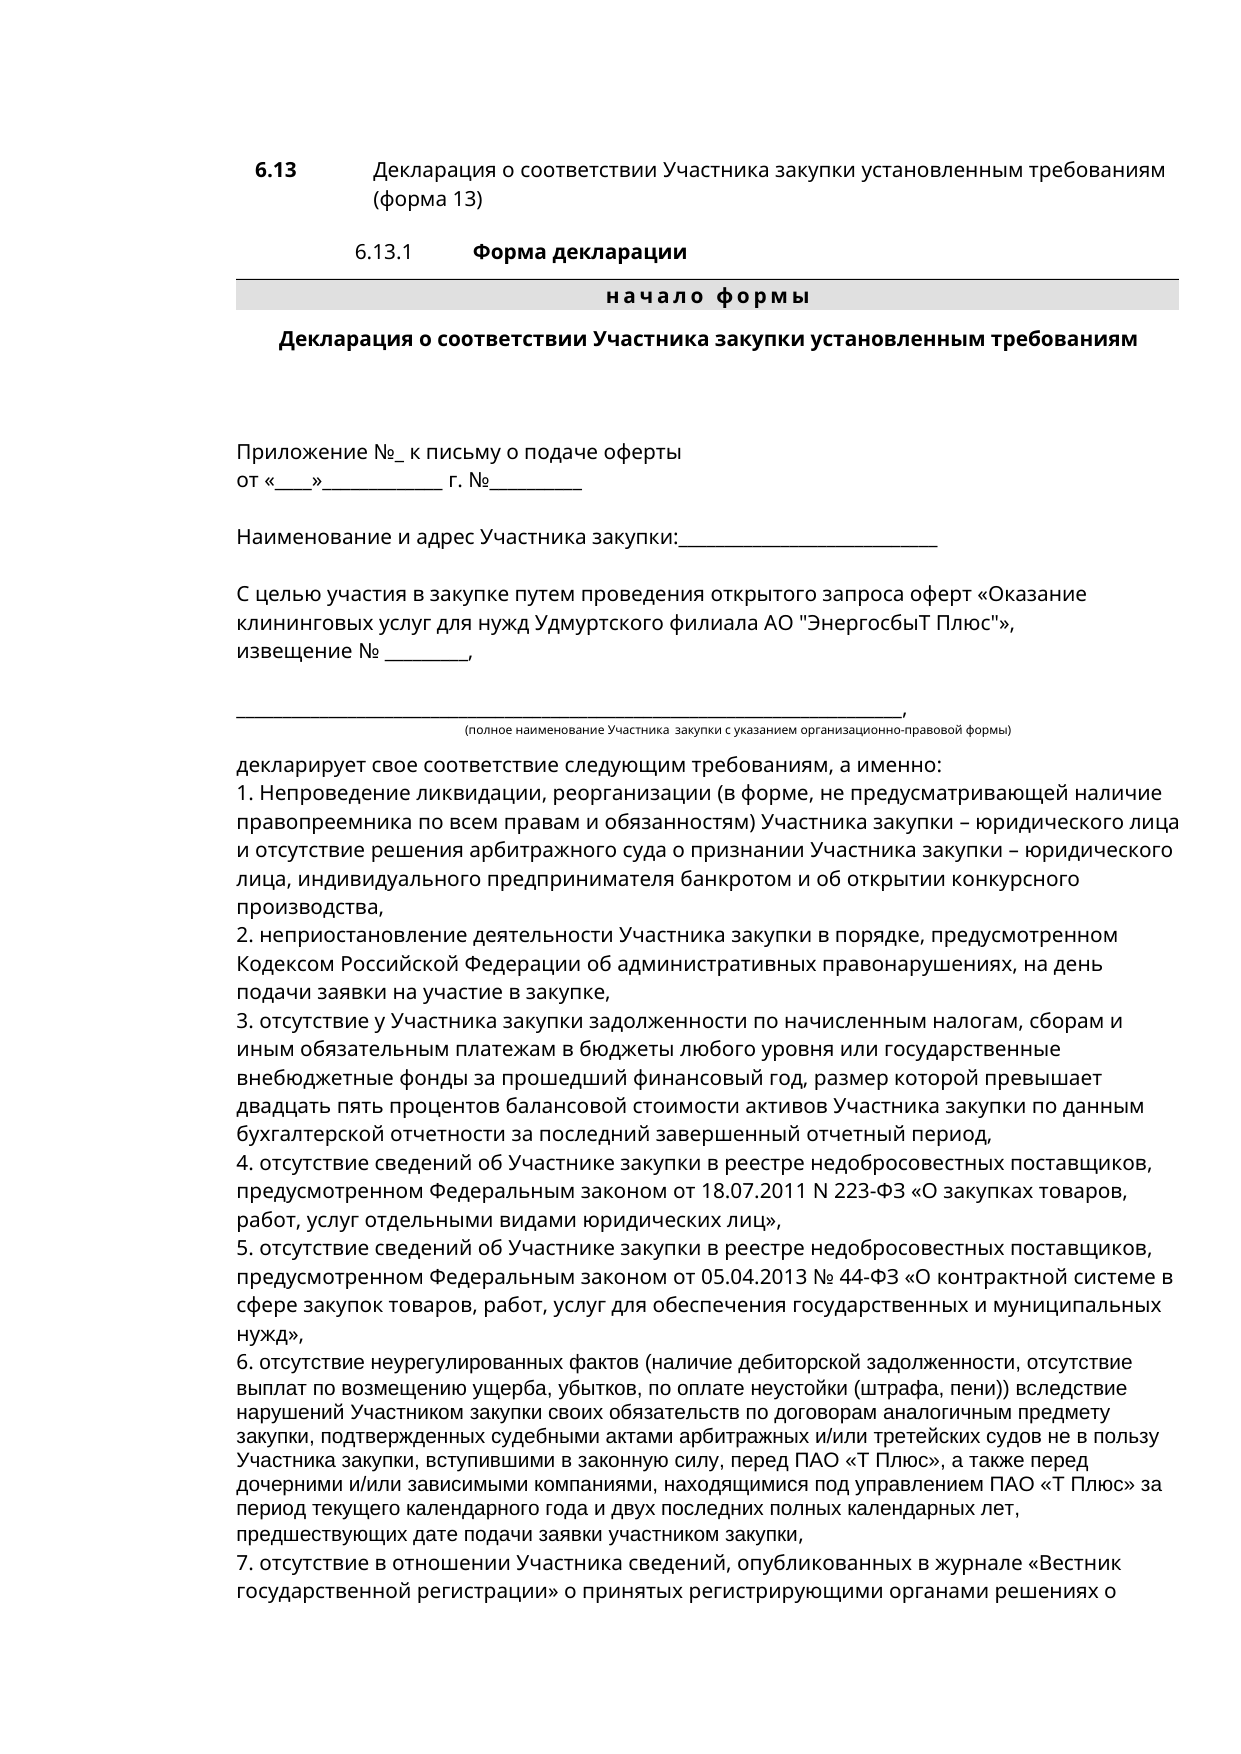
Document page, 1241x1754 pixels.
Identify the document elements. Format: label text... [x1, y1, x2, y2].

text Приложение №_ к письму о подаче оферты от «____»_____________ г. №__________ [236, 437, 1181, 494]
text ________________________________________________________________________, [236, 693, 1181, 721]
text Наименование и адрес Участника закупки:____________________________ [236, 522, 1181, 551]
text (полное наименование Участника закупки с указанием организационно-правовой формы) [236, 721, 1181, 750]
text 6. отсутствие неурегулированных фактов (наличие дебиторской задолженности, отсутствие выплат по возмещению ущерба, убытков, по оплате неустойки (штрафа, пени)) вследствие нарушений Участником закупки своих обязательств по договорам аналогичным предмету закупки, подтвержденных судебными актами арбитражных и/или третейских судов не в пользу Участника закупки, вступившими в законную силу, перед ПАО «Т Плюс», а также перед дочерними и/или зависимыми компаниями, находящимися под управлением ПАО «Т Плюс» за период текущего календарного года и двух последних полных календарных лет, предшествующих дате подачи заявки участником закупки, [236, 1347, 1181, 1548]
text 3. отсутствие у Участника закупки задолженности по начисленным налогам, сборам и иным обязательным платежам в бюджеты любого уровня или государственные внебюджетные фонды за прошедший финансовый год, размер которой превышает двадцать пять процентов балансовой стоимости активов Участника закупки по данным бухгалтерской отчетности за последний завершенный отчетный период, [236, 1006, 1181, 1148]
text С целью участия в закупке путем проведения открытого запроса оферт «Оказание клининговых услуг для нужд Удмуртского филиала АО "ЭнергосбыТ Плюс"», [236, 579, 1181, 636]
subtitle Декларация о соответствии Участника закупки установленным требованиям (форма 13) [255, 156, 1181, 212]
text 1. Непроведение ликвидации, реорганизации (в форме, не предусматривающей наличие правопреемника по всем правам и обязанностям) Участника закупки – юридического лица и отсутствие решения арбитражного суда о признании Участника закупки – юридического лица, индивидуального предпринимателя банкротом и об открытии конкурсного производства, [236, 778, 1181, 921]
text Декларация о соответствии Участника закупки установленным требованиям [236, 324, 1181, 353]
text 2. неприостановление деятельности Участника закупки в порядке, предусмотренном Кодексом Российской Федерации об административных правонарушениях, на день подачи заявки на участие в закупке, [236, 921, 1181, 1006]
list Форма декларации [354, 237, 1181, 266]
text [236, 1548, 1181, 1604]
text 4. отсутствие сведений об Участнике закупки в реестре недобросовестных поставщиков, предусмотренном Федеральным законом от 18.07.2011 N 223-ФЗ «О закупках товаров, работ, услуг отдельными видами юридических лиц», [236, 1148, 1181, 1233]
text 5. отсутствие сведений об Участнике закупки в реестре недобросовестных поставщиков, предусмотренном Федеральным законом от 05.04.2013 № 44-ФЗ «О контрактной системе в сфере закупок товаров, работ, услуг для обеспечения государственных и муниципальных нужд», [236, 1233, 1181, 1347]
text начало формы [236, 280, 1179, 310]
text извещение № _________, [236, 636, 1181, 664]
text декларирует свое соответствие следующим требованиям, а именно: [236, 750, 1181, 778]
